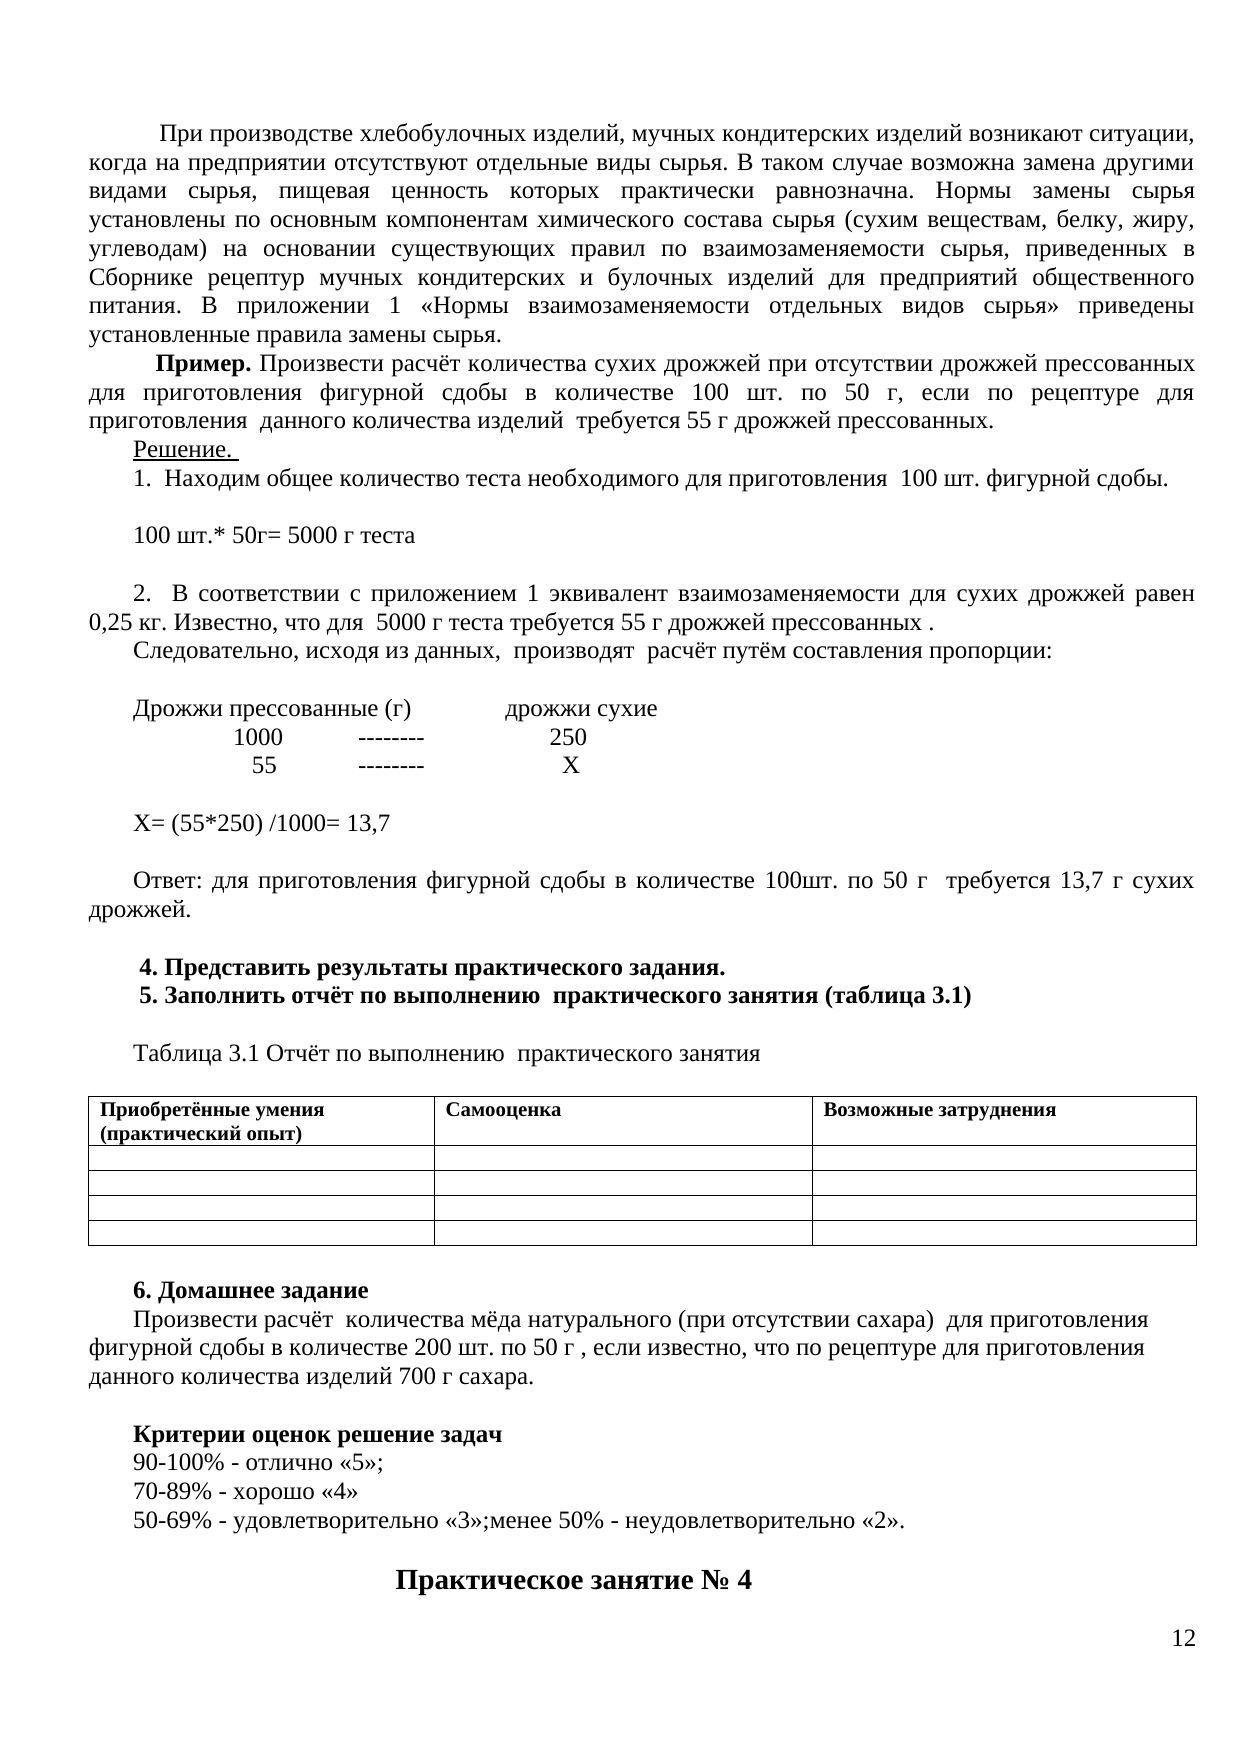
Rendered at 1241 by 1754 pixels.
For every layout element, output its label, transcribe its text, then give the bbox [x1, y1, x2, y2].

table_cell [89, 1221, 434, 1245]
text 4. Представить результаты практического задания. [133, 952, 1196, 981]
table_cell [435, 1171, 812, 1195]
text 1. Находим общее количество теста необходимого для приготовления 100 шт. фигурной сдобы. [133, 463, 1196, 492]
text 70-89% - хорошо «4» [133, 1476, 1196, 1505]
table_cell [435, 1196, 812, 1220]
table_cell [89, 1146, 434, 1170]
text Пример. Произвести расчёт количества сухих дрожжей при отсутствии дрожжей прессованных для приготовления фигурной сдобы в количестве 100 шт. по 50 г, если по рецептуре для приготовления данного количества изделий требуется 55 г дрожжей прессованных. [88, 348, 1196, 434]
text Практическое занятие № 4 [133, 1562, 1196, 1596]
text Ответ: для приготовления фигурной сдобы в количестве 100шт. по 50 г требуется 13,7 г сухих дрожжей. [88, 866, 1196, 923]
text Таблица 3.1 Отчёт по выполнению практического занятия [133, 1038, 1196, 1067]
text 90-100% - отлично «5»; [133, 1447, 1196, 1476]
text 2. В соответствии с приложением 1 эквивалент взаимозаменяемости для сухих дрожжей равен 0,25 кг. Известно, что для 5000 г теста требуется 55 г дрожжей прессованных . [88, 578, 1196, 636]
text Дрожжи прессованные (г) дрожжи сухие [88, 693, 1196, 722]
text Следовательно, исходя из данных, производят расчёт путём составления пропорции: [88, 636, 1196, 664]
text 100 шт.* 50г= 5000 г теста [133, 521, 1196, 549]
table_header Приобретённые умения (практический опыт) [89, 1097, 434, 1145]
table_cell [89, 1171, 434, 1195]
table_header Самооценка [435, 1097, 812, 1145]
table_cell [89, 1196, 434, 1220]
text Критерии оценок решение задач [133, 1419, 1196, 1447]
text 1000 -------- 250 [88, 722, 1196, 751]
table_cell [435, 1221, 812, 1245]
table_header Возможные затруднения [813, 1097, 1196, 1145]
table_cell [813, 1196, 1196, 1220]
text Произвести расчёт количества мёда натурального (при отсутствии сахара) для приготовления фигурной сдобы в количестве 200 шт. по 50 г , если известно, что по рецептуре для приготовления данного количества изделий 700 г сахара. [88, 1304, 1196, 1390]
table_cell [813, 1146, 1196, 1170]
text 55 -------- Х [88, 751, 1196, 779]
text 6. Домашнее задание [88, 1275, 1196, 1304]
table_cell [813, 1171, 1196, 1195]
text 5. Заполнить отчёт по выполнению практического занятия (таблица 3.1) [88, 981, 1196, 1009]
table_cell [813, 1221, 1196, 1245]
text Х= (55*250) /1000= 13,7 [133, 808, 1196, 837]
text При производстве хлебобулочных изделий, мучных кондитерских изделий возникают ситуации, когда на предприятии отсутствуют отдельные виды сырья. В таком случае возможна замена другими видами сырья, пищевая ценность которых практически равнозначна. Нормы замены сырья установлены по основным компонентам химического состава сырья (сухим веществам, белку, жиру, углеводам) на основании существующих правил по взаимозаменяемости сырья, приведенных в Сборнике рецептур мучных кондитерских и булочных изделий для предприятий общественного питания. В приложении 1 «Нормы взаимозаменяемости отдельных видов сырья» приведены установленные правила замены сырья. [88, 118, 1196, 348]
text 50-69% - удовлетворительно «3»;менее 50% - неудовлетворительно «2». [133, 1505, 1196, 1534]
table_cell [435, 1146, 812, 1170]
text Решение. [88, 434, 1196, 463]
